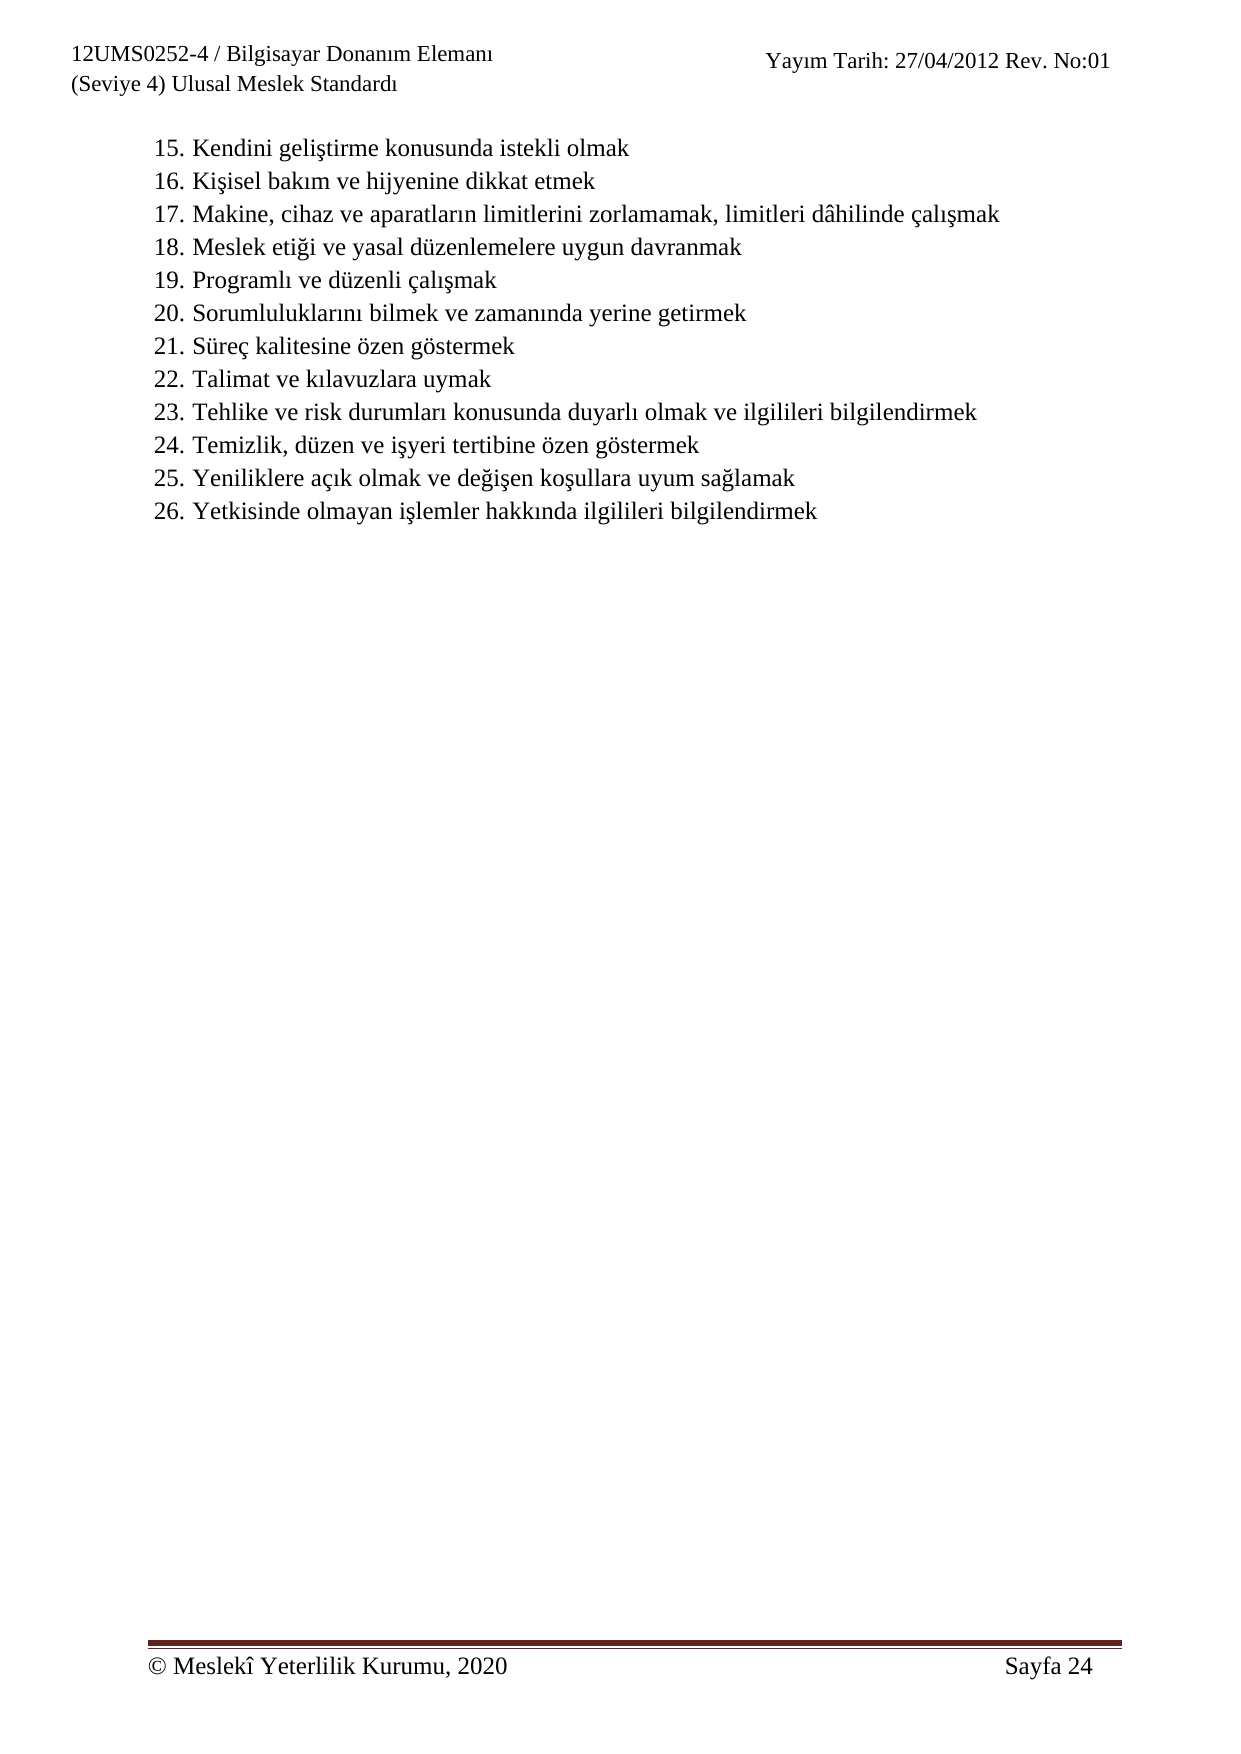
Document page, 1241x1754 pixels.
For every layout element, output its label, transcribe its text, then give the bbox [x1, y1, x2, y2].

list Sorumluluklarını bilmek ve zamanında yerine getirmek [185, 298, 1122, 327]
list Programlı ve düzenli çalışmak [185, 265, 1122, 294]
list Makine, cihaz ve aparatların limitlerini zorlamamak, limitleri dâhilinde çalışmak [185, 199, 1122, 228]
list Talimat ve kılavuzlara uymak [185, 364, 1122, 393]
list Yetkisinde olmayan işlemler hakkında ilgilileri bilgilendirmek [185, 496, 1122, 525]
list Yeniliklere açık olmak ve değişen koşullara uyum sağlamak [185, 463, 1122, 492]
list Temizlik, düzen ve işyeri tertibine özen göstermek [185, 430, 1122, 459]
list Kendini geliştirme konusunda istekli olmak [185, 133, 1122, 162]
list Kişisel bakım ve hijyenine dikkat etmek [185, 166, 1122, 195]
list Süreç kalitesine özen göstermek [185, 331, 1122, 360]
list Tehlike ve risk durumları konusunda duyarlı olmak ve ilgilileri bilgilendirmek [185, 397, 1122, 426]
list Meslek etiği ve yasal düzenlemelere uygun davranmak [185, 232, 1122, 261]
